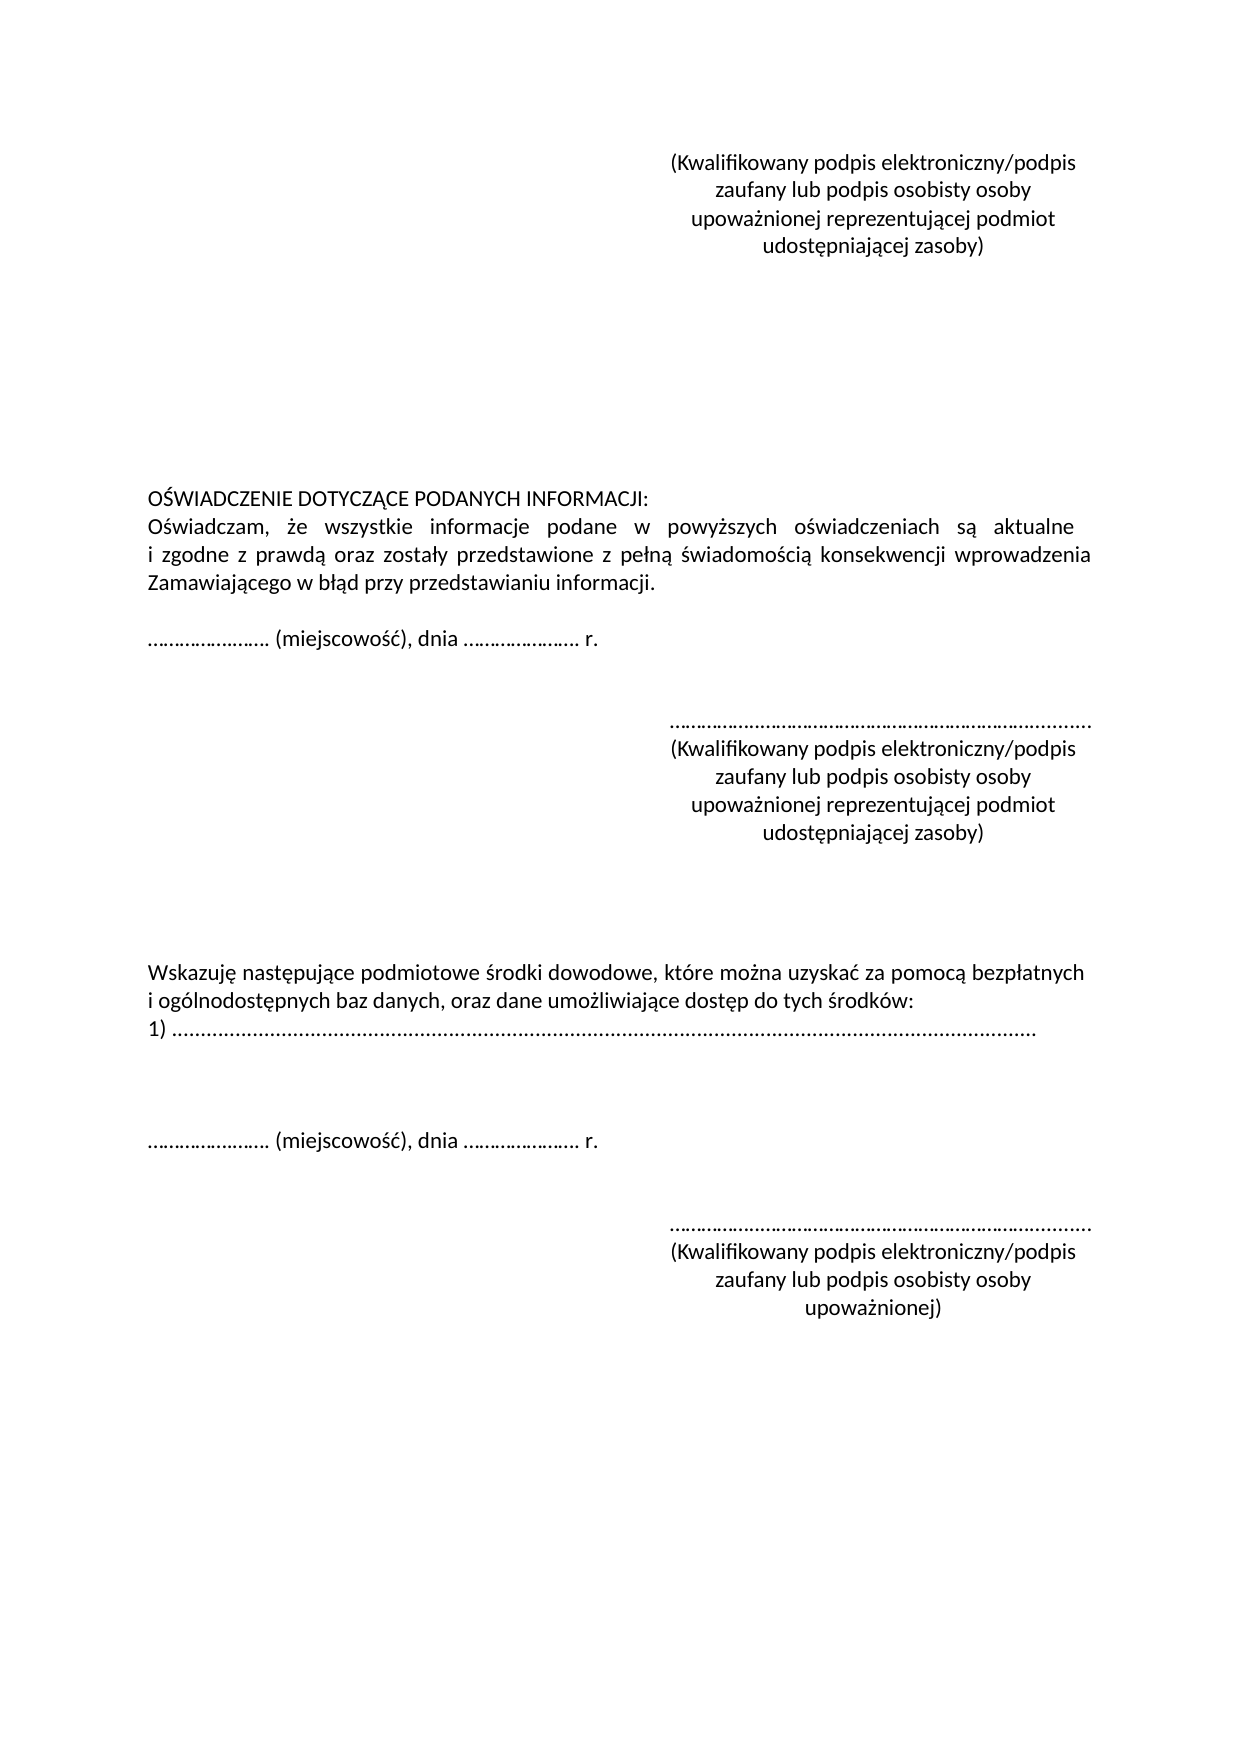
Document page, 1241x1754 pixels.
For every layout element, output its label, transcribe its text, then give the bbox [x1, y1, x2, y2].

text …………….……. (miejscowość), dnia …………………. r. [148, 624, 1093, 652]
text OŚWIADCZENIE DOTYCZĄCE PODANYCH INFORMACJI: [148, 484, 1093, 512]
text Oświadczam, że wszystkie informacje podane w powyższych oświadczeniach są aktualne i zgodne z prawdą oraz zostały przedstawione z pełną świadomością konsekwencji wprowadzenia Zamawiającego w błąd przy przedstawianiu informacji. [148, 512, 1093, 596]
text Wskazuję następujące podmiotowe środki dowodowe, które można uzyskać za pomocą bezpłatnych i ogólnodostępnych baz danych, oraz dane umożliwiające dostęp do tych środków: [148, 958, 1093, 1014]
text (Kwalifikowany podpis elektroniczny/podpis zaufany lub podpis osobisty osoby upoważnionej reprezentującej podmiot udostępniającej zasoby) [654, 148, 1093, 260]
text ……………..……………………………………………........... [654, 680, 1093, 734]
text …………….……. (miejscowość), dnia …………………. r. [148, 1127, 1093, 1155]
text 1) ...................................................................................................................................................... [148, 1014, 1093, 1043]
text (Kwalifikowany podpis elektroniczny/podpis zaufany lub podpis osobisty osoby upoważnionej reprezentującej podmiot udostępniającej zasoby) [654, 734, 1093, 846]
text (Kwalifikowany podpis elektroniczny/podpis zaufany lub podpis osobisty osoby upoważnionej) [654, 1237, 1093, 1321]
text ……………..……………………………………………........... [654, 1183, 1093, 1237]
